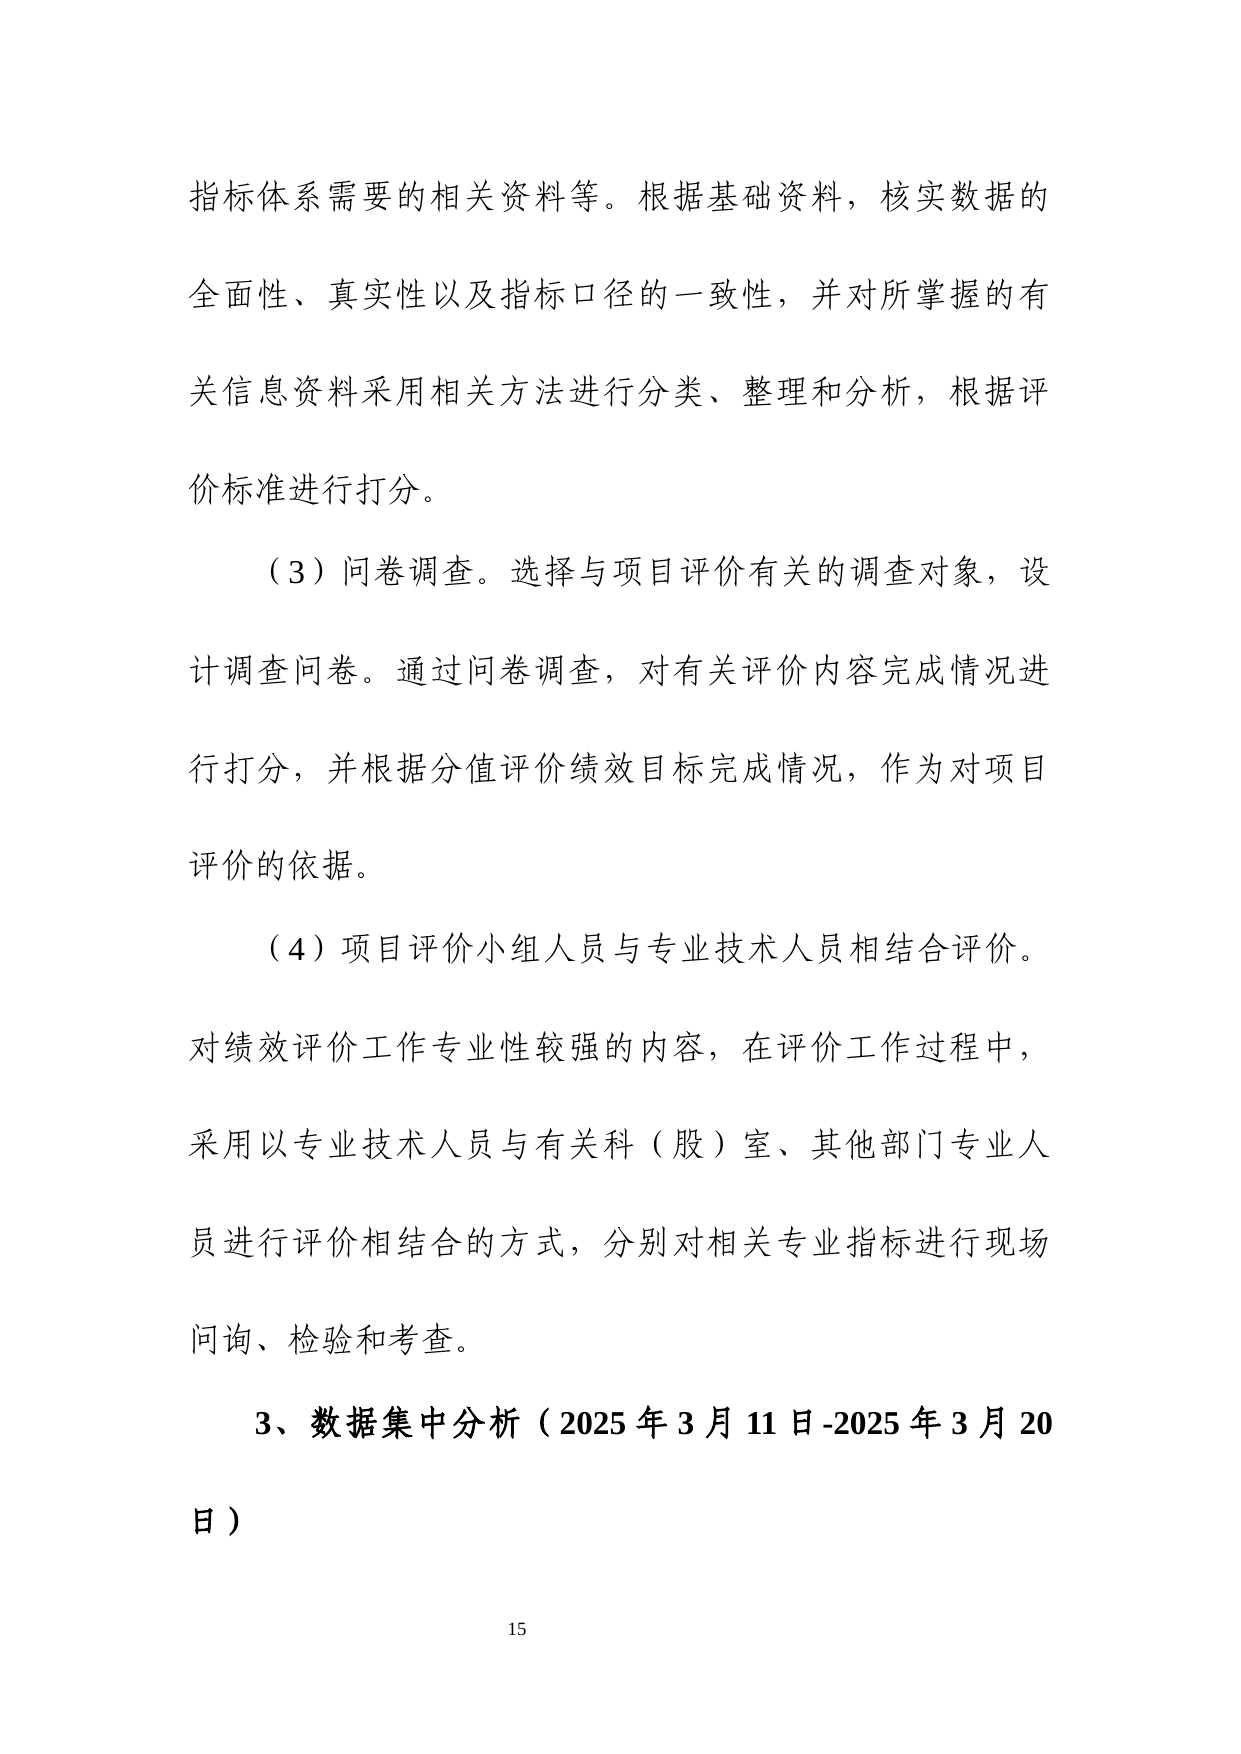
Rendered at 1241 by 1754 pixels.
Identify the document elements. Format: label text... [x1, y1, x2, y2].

text 3、数据集中分析（2025年3月11日-2025年3月20日） [187, 1389, 1053, 1551]
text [187, 162, 1053, 519]
text （4）项目评价小组人员与专业技术人员相结合评价。对绩效评价工作专业性较强的内容，在评价工作过程中，采用以专业技术人员与有关科（股）室、其他部门专业人员进行评价相结合的方式，分别对相关专业指标进行现场问询、检验和考查。 [187, 915, 1053, 1370]
text （3）问卷调查。选择与项目评价有关的调查对象，设计调查问卷。通过问卷调查，对有关评价内容完成情况进行打分，并根据分值评价绩效目标完成情况，作为对项目评价的依据。 [187, 538, 1053, 896]
